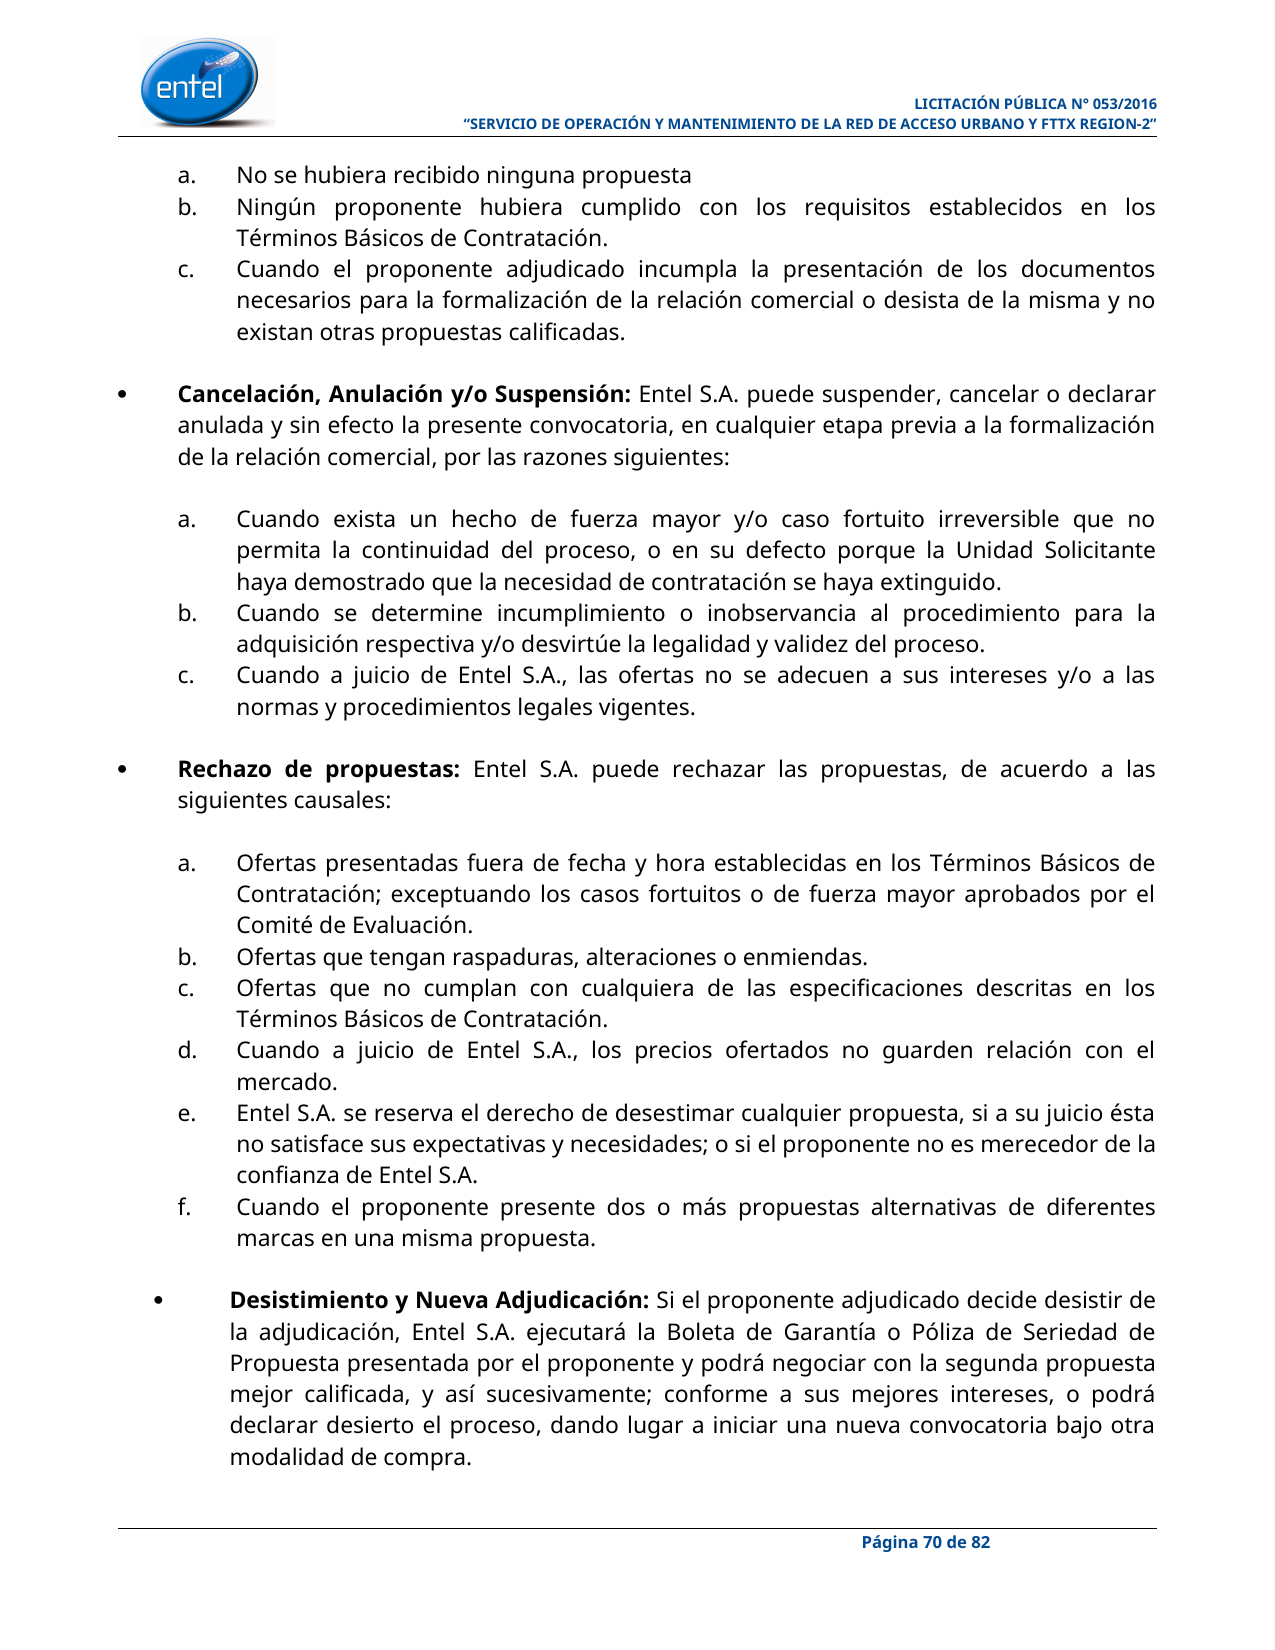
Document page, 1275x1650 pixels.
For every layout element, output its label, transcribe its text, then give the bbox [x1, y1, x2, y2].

list Entel S.A. se reserva el derecho de desestimar cualquier propuesta, si a su juicio ésta no satisface sus expectativas y necesidades; o si el proponente no es merecedor de la confianza de Entel S.A. [177, 1097, 1157, 1191]
list No se hubiera recibido ninguna propuesta [177, 159, 1157, 191]
picture [140, 36, 276, 128]
list Ofertas que no cumplan con cualquiera de las especificaciones descritas en los Términos Básicos de Contratación. [177, 972, 1157, 1034]
list Cancelación, Anulación y/o Suspensión: Entel S.A. puede suspender, cancelar o declarar anulada y sin efecto la presente convocatoria, en cualquier etapa previa a la formalización de la relación comercial, por las razones siguientes: [118, 378, 1157, 472]
list Cuando a juicio de Entel S.A., las ofertas no se adecuen a sus intereses y/o a las normas y procedimientos legales vigentes. [177, 659, 1157, 722]
list Cuando el proponente presente dos o más propuestas alternativas de diferentes marcas en una misma propuesta. [177, 1191, 1157, 1253]
list Desistimiento y Nueva Adjudicación: Si el proponente adjudicado decide desistir de la adjudicación, Entel S.A. ejecutará la Boleta de Garantía o Póliza de Seriedad de Propuesta presentada por el proponente y podrá negociar con la segunda propuesta mejor calificada, y así sucesivamente; conforme a sus mejores intereses, o podrá declarar desierto el proceso, dando lugar a iniciar una nueva convocatoria bajo otra modalidad de compra. [154, 1284, 1157, 1472]
list Cuando exista un hecho de fuerza mayor y/o caso fortuito irreversible que no permita la continuidad del proceso, o en su defecto porque la Unidad Solicitante haya demostrado que la necesidad de contratación se haya extinguido. [177, 503, 1157, 597]
list Cuando el proponente adjudicado incumpla la presentación de los documentos necesarios para la formalización de la relación comercial o desista de la misma y no existan otras propuestas calificadas. [177, 253, 1157, 347]
list Ningún proponente hubiera cumplido con los requisitos establecidos en los Términos Básicos de Contratación. [177, 191, 1157, 253]
list Rechazo de propuestas: Entel S.A. puede rechazar las propuestas, de acuerdo a las siguientes causales: [118, 753, 1157, 816]
list Ofertas presentadas fuera de fecha y hora establecidas en los Términos Básicos de Contratación; exceptuando los casos fortuitos o de fuerza mayor aprobados por el Comité de Evaluación. [177, 847, 1157, 941]
list Cuando a juicio de Entel S.A., los precios ofertados no guarden relación con el mercado. [177, 1034, 1157, 1097]
list Ofertas que tengan raspaduras, alteraciones o enmiendas. [177, 941, 1157, 972]
list Cuando se determine incumplimiento o inobservancia al procedimiento para la adquisición respectiva y/o desvirtúe la legalidad y validez del proceso. [177, 597, 1157, 659]
